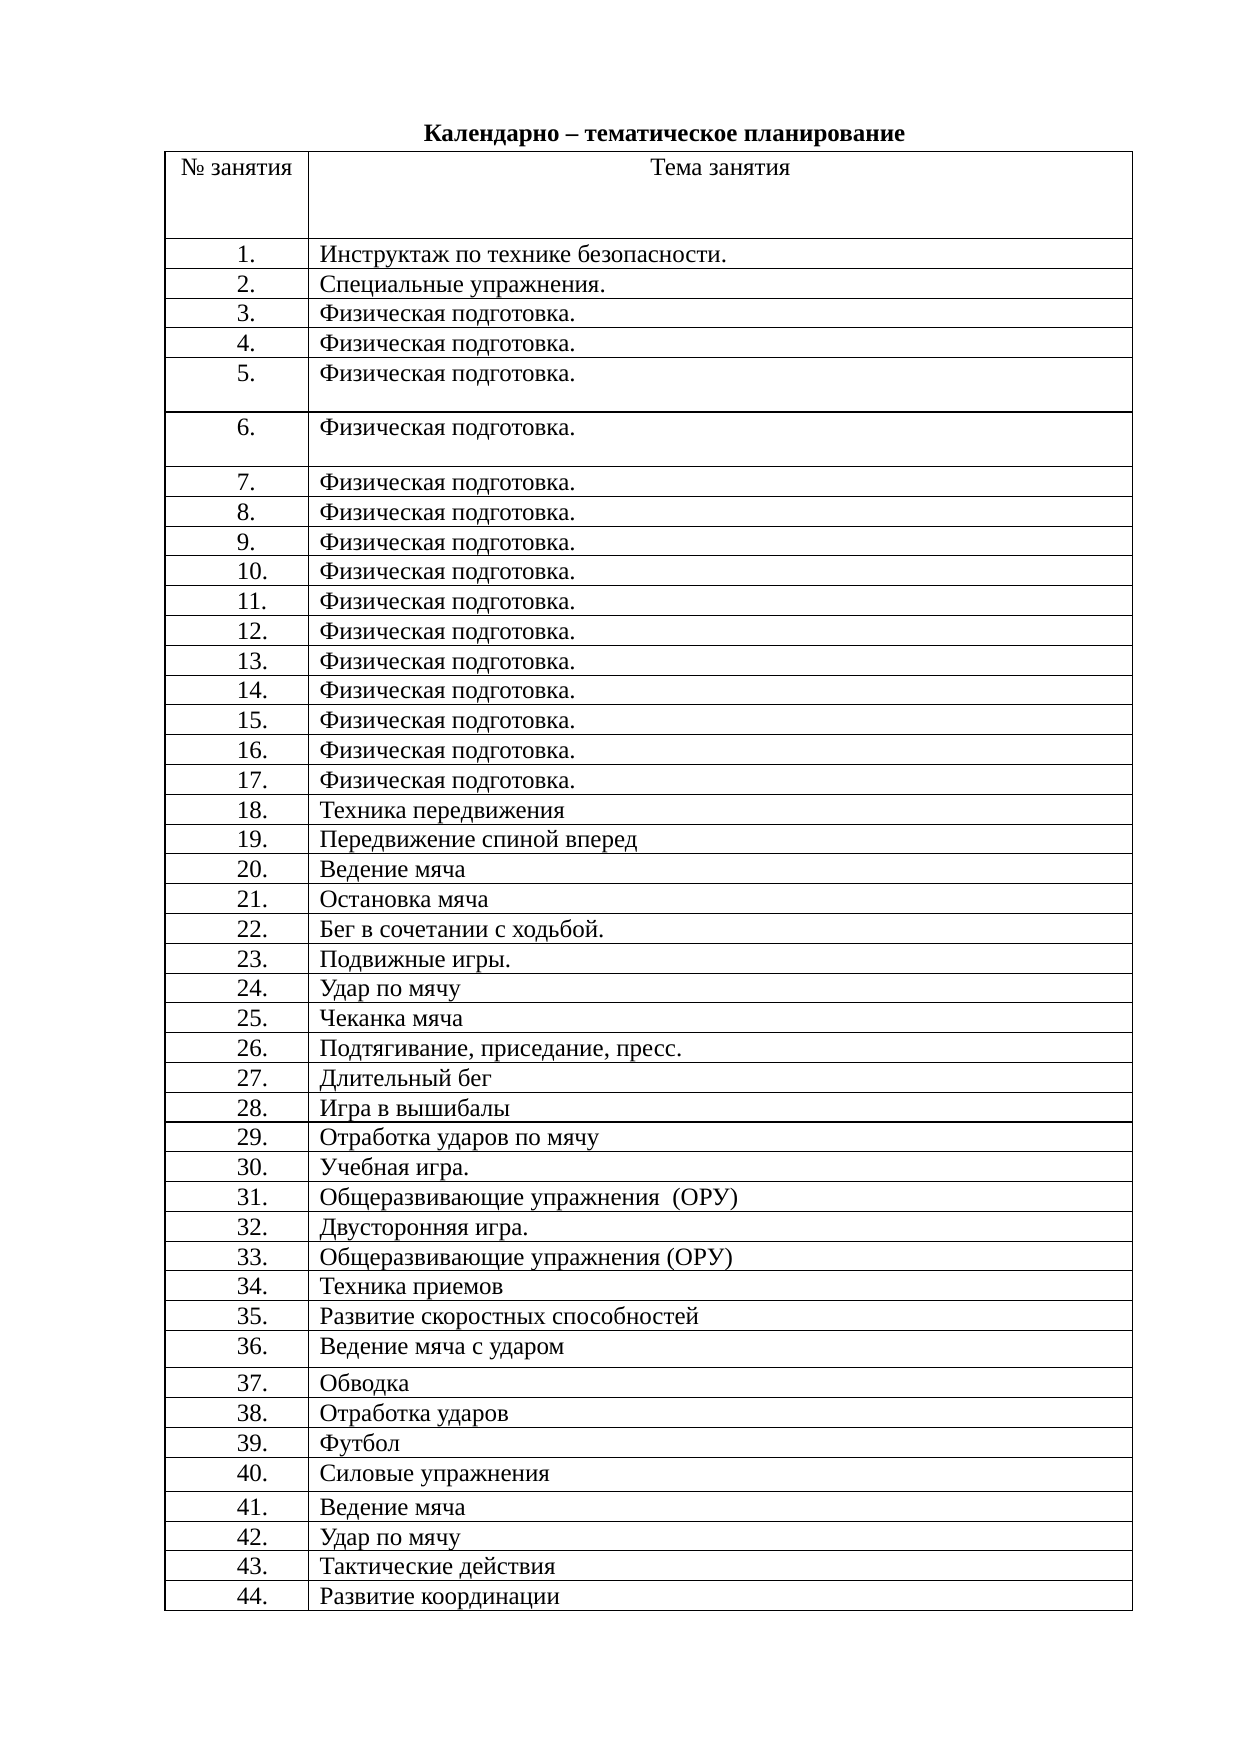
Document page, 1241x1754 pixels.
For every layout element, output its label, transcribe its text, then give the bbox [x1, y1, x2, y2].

table_cell [166, 1033, 308, 1062]
table_cell [166, 1063, 308, 1092]
table_cell Физическая подготовка. [309, 328, 1132, 357]
table_cell [166, 676, 308, 704]
table_cell Ведение мяча с ударом [309, 1331, 1132, 1367]
table_cell Физическая подготовка. [309, 358, 1132, 411]
table_cell Физическая подготовка. [309, 735, 1132, 764]
table_cell Физическая подготовка. [309, 616, 1132, 645]
table_cell [166, 1458, 308, 1491]
table_cell [166, 269, 308, 297]
table_cell [166, 1271, 308, 1300]
table_cell Футбол [309, 1428, 1132, 1457]
table_cell Физическая подготовка. [309, 527, 1132, 555]
table_cell Общеразвивающие упражнения (ОРУ) [309, 1182, 1132, 1211]
table_header Тема занятия [309, 152, 1132, 238]
table_cell [166, 1492, 308, 1521]
table_cell Длительный бег [309, 1063, 1132, 1092]
table_cell [166, 1581, 308, 1610]
table_cell Ведение мяча [309, 854, 1132, 883]
table_cell Игра в вышибалы [309, 1093, 1132, 1121]
table_cell [166, 1123, 308, 1151]
table_cell [166, 1152, 308, 1181]
table_cell [166, 1398, 308, 1427]
table_cell [166, 586, 308, 615]
table_cell Силовые упражнения [309, 1458, 1132, 1491]
table_cell [166, 1003, 308, 1032]
table_cell [166, 735, 308, 764]
table_cell Физическая подготовка. [309, 497, 1132, 526]
table_cell Физическая подготовка. [309, 646, 1132, 674]
table_cell [166, 705, 308, 734]
table_cell Общеразвивающие упражнения (ОРУ) [309, 1242, 1132, 1270]
table_cell [166, 914, 308, 943]
table_cell [166, 1242, 308, 1270]
table_cell Отработка ударов [309, 1398, 1132, 1427]
table_cell [166, 239, 308, 268]
table_header № занятия [166, 152, 308, 238]
table_cell Подтягивание, приседание, пресс. [309, 1033, 1132, 1062]
table_cell [166, 413, 308, 466]
table_cell Специальные упражнения. [309, 269, 1132, 297]
table_cell [166, 944, 308, 972]
table_cell Физическая подготовка. [309, 586, 1132, 615]
table_cell [166, 1428, 308, 1457]
table_cell Инструктаж по технике безопасности. [309, 239, 1132, 268]
table_cell [166, 299, 308, 327]
table_cell Отработка ударов по мячу [309, 1123, 1132, 1151]
table_cell [166, 825, 308, 853]
table_cell Техника приемов [309, 1271, 1132, 1300]
table_cell [166, 467, 308, 496]
table_cell [166, 527, 308, 555]
table_cell [166, 974, 308, 1002]
table_cell Обводка [309, 1368, 1132, 1397]
table_cell Физическая подготовка. [309, 705, 1132, 734]
table_cell Физическая подготовка. [309, 467, 1132, 496]
table_cell Физическая подготовка. [309, 299, 1132, 327]
table_cell [166, 616, 308, 645]
table_cell Двусторонняя игра. [309, 1212, 1132, 1241]
table_cell Удар по мячу [309, 1522, 1132, 1550]
table_cell [166, 1522, 308, 1550]
table_cell [166, 1331, 308, 1367]
table_cell [166, 646, 308, 674]
table_cell [166, 1093, 308, 1121]
table_cell Чеканка мяча [309, 1003, 1132, 1032]
table_cell Развитие скоростных способностей [309, 1301, 1132, 1330]
table_cell Физическая подготовка. [309, 765, 1132, 794]
table_cell Удар по мячу [309, 974, 1132, 1002]
table_cell [166, 1212, 308, 1241]
table_cell [166, 795, 308, 823]
text Календарно – тематическое планирование [177, 118, 1152, 147]
table_cell Бег в сочетании с ходьбой. [309, 914, 1132, 943]
table_cell Остановка мяча [309, 884, 1132, 913]
table_cell Физическая подготовка. [309, 413, 1132, 466]
table_cell [166, 1368, 308, 1397]
table_cell Физическая подготовка. [309, 556, 1132, 585]
table_cell Тактические действия [309, 1551, 1132, 1580]
table_cell [166, 1551, 308, 1580]
table_cell Подвижные игры. [309, 944, 1132, 972]
table_cell Техника передвижения [309, 795, 1132, 823]
table_cell [166, 765, 308, 794]
table_cell Ведение мяча [309, 1492, 1132, 1521]
table_cell Передвижение спиной вперед [309, 825, 1132, 853]
table_cell [166, 884, 308, 913]
table_cell Учебная игра. [309, 1152, 1132, 1181]
table_cell [166, 358, 308, 411]
table_cell [166, 1301, 308, 1330]
table_cell Развитие координации [309, 1581, 1132, 1610]
table_cell [166, 328, 308, 357]
table_cell [166, 556, 308, 585]
table_cell Физическая подготовка. [309, 676, 1132, 704]
table_cell [166, 497, 308, 526]
table_cell [166, 1182, 308, 1211]
table_cell [166, 854, 308, 883]
